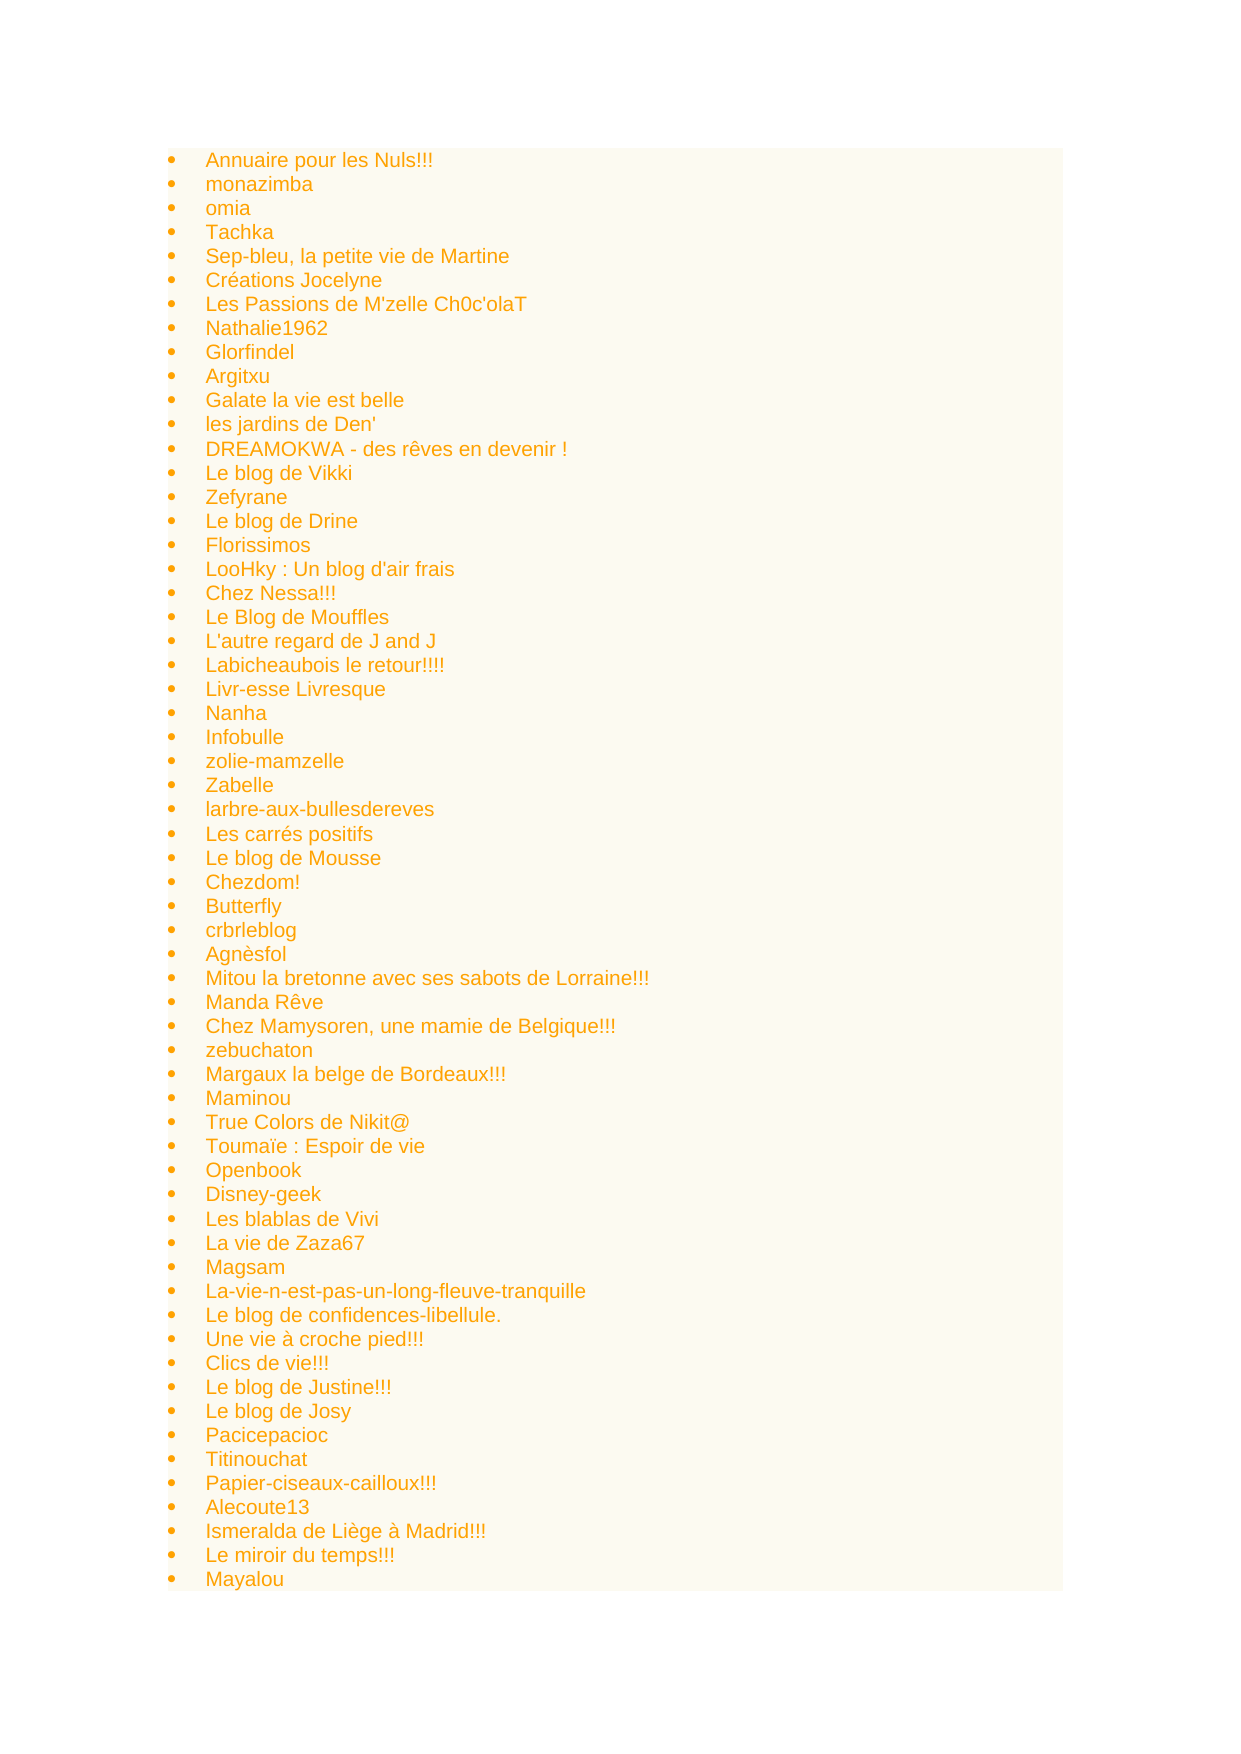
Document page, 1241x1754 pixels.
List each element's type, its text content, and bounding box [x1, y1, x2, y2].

list Nathalie1962 [168, 316, 1063, 340]
list La vie de Zaza67 [168, 1230, 1063, 1254]
list Magsam [168, 1254, 1063, 1278]
list Le blog de Josy [168, 1399, 1063, 1423]
list Chez Mamysoren, une mamie de Belgique!!! [168, 1014, 1063, 1038]
list Le blog de confidences-libellule. [168, 1303, 1063, 1327]
list Le blog de Justine!!! [168, 1375, 1063, 1399]
list Openbook [168, 1158, 1063, 1182]
list larbre-aux-bullesdereves [168, 797, 1063, 821]
list zolie-mamzelle [168, 749, 1063, 773]
list Galate la vie est belle [168, 388, 1063, 412]
list Florissimos [168, 533, 1063, 557]
list Une vie à croche pied!!! [168, 1327, 1063, 1351]
list Alecoute13 [168, 1495, 1063, 1519]
list Disney-geek [168, 1182, 1063, 1206]
list Toumaïe : Espoir de vie [168, 1134, 1063, 1158]
list L'autre regard de J and J [168, 629, 1063, 653]
list Argitxu [168, 364, 1063, 388]
list Tachka [168, 220, 1063, 244]
list Chezdom! [168, 869, 1063, 893]
list Margaux la belge de Bordeaux!!! [168, 1062, 1063, 1086]
list Papier-ciseaux-cailloux!!! [168, 1471, 1063, 1495]
list Maminou [168, 1086, 1063, 1110]
list Annuaire pour les Nuls!!! [168, 148, 1063, 172]
list Les Passions de M'zelle Ch0c'olaT [168, 292, 1063, 316]
list crbrleblog [168, 918, 1063, 942]
list Ismeralda de Liège à Madrid!!! [168, 1519, 1063, 1543]
list Les blablas de Vivi [168, 1206, 1063, 1230]
list Nanha [168, 701, 1063, 725]
list Le blog de Drine [168, 508, 1063, 533]
list DREAMOKWA - des rêves en devenir ! [168, 436, 1063, 460]
list Le miroir du temps!!! [168, 1543, 1063, 1567]
list Les carrés positifs [168, 821, 1063, 845]
list Livr-esse Livresque [168, 677, 1063, 701]
list Titinouchat [168, 1447, 1063, 1471]
list Le blog de Mousse [168, 845, 1063, 869]
list monazimba [168, 172, 1063, 196]
list Zabelle [168, 773, 1063, 797]
list zebuchaton [168, 1038, 1063, 1062]
list Mitou la bretonne avec ses sabots de Lorraine!!! [168, 966, 1063, 990]
list Créations Jocelyne [168, 268, 1063, 292]
list Infobulle [168, 725, 1063, 749]
list Mayalou [168, 1567, 1063, 1591]
list Sep-bleu, la petite vie de Martine [168, 244, 1063, 268]
list Labicheaubois le retour!!!! [168, 653, 1063, 677]
list Butterfly [168, 893, 1063, 918]
list True Colors de Nikit@ [168, 1110, 1063, 1134]
list Glorfindel [168, 340, 1063, 364]
list LooHky : Un blog d'air frais [168, 557, 1063, 581]
list Zefyrane [168, 484, 1063, 508]
list La-vie-n-est-pas-un-long-fleuve-tranquille [168, 1278, 1063, 1303]
list Pacicepacioc [168, 1423, 1063, 1447]
list Le Blog de Mouffles [168, 605, 1063, 629]
list Le blog de Vikki [168, 460, 1063, 484]
list Chez Nessa!!! [168, 581, 1063, 605]
list omia [168, 196, 1063, 220]
list Manda Rêve [168, 990, 1063, 1014]
list Agnèsfol [168, 942, 1063, 966]
list les jardins de Den' [168, 412, 1063, 436]
list Clics de vie!!! [168, 1351, 1063, 1375]
